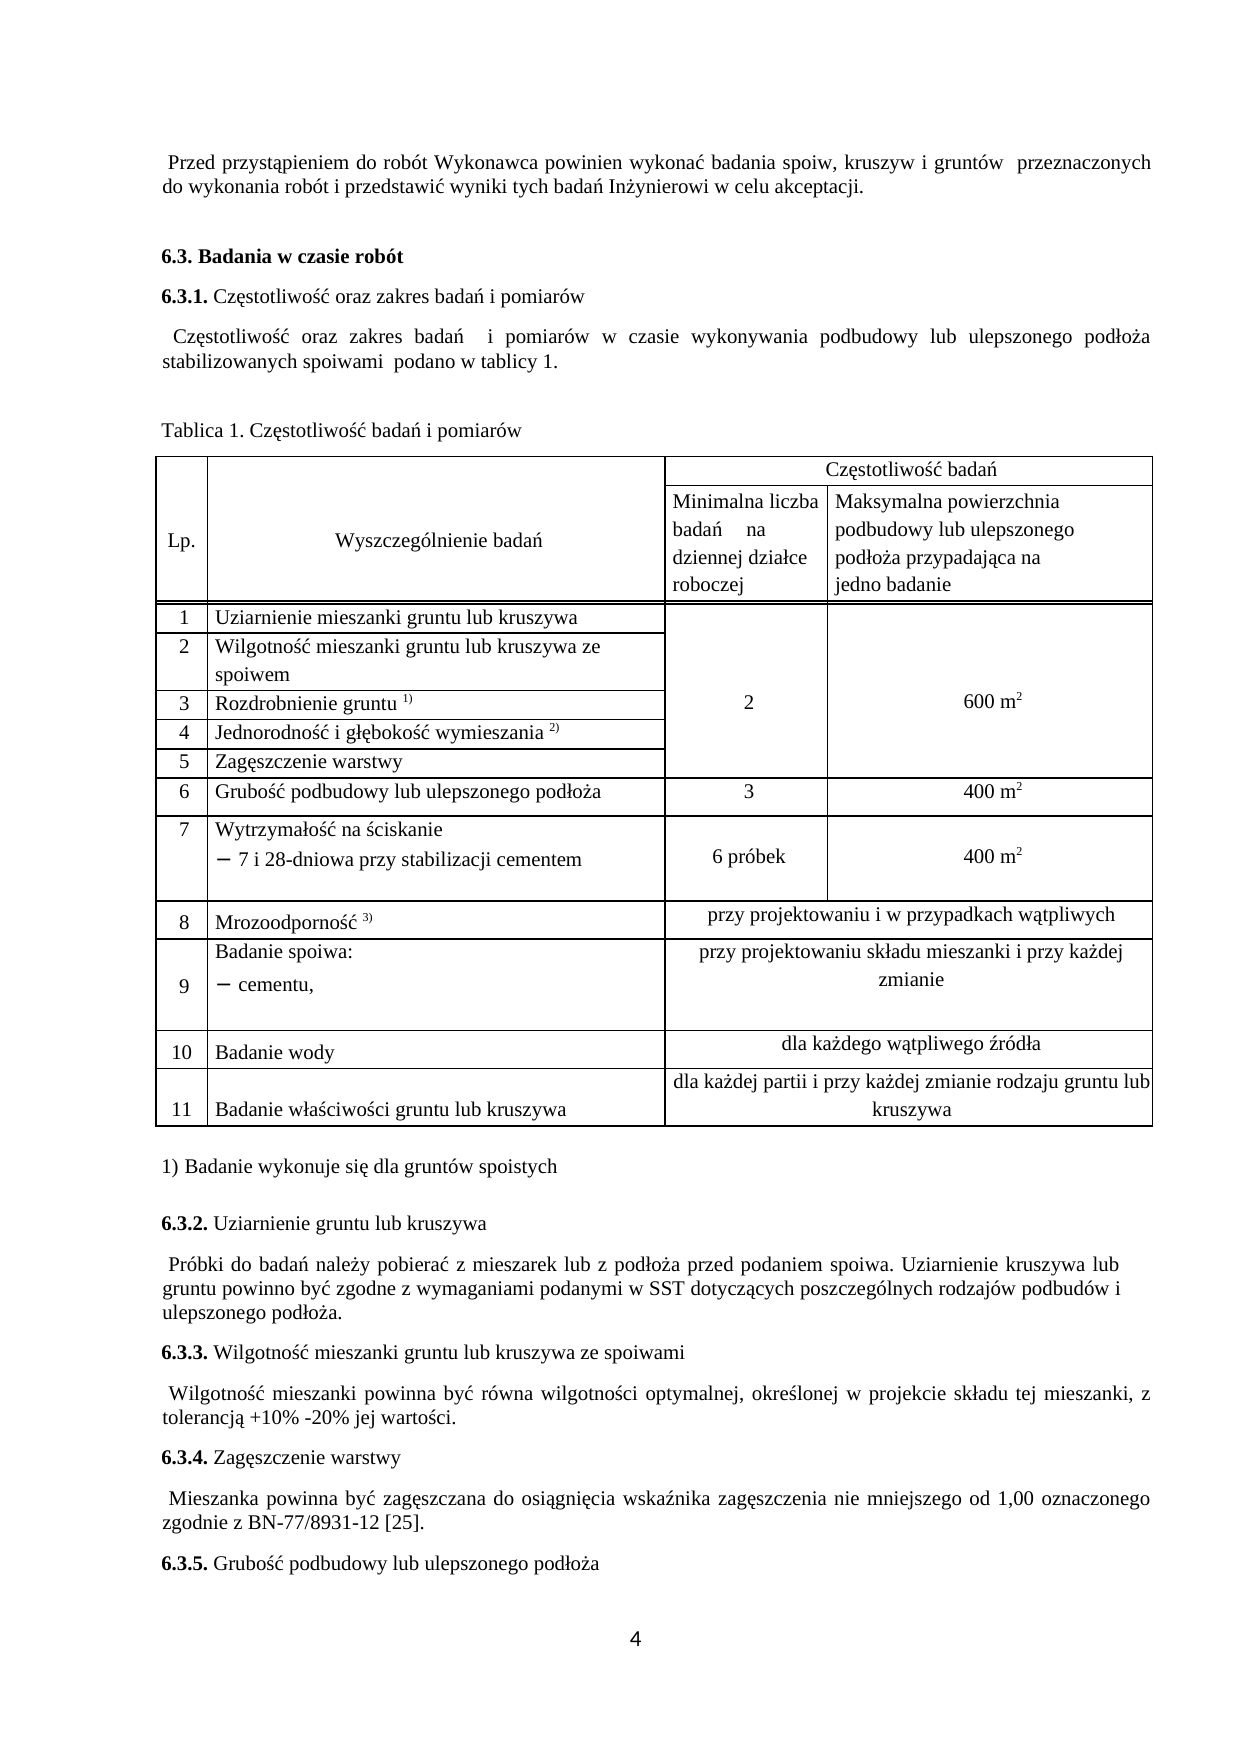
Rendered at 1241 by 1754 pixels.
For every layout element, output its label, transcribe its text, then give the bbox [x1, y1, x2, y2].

table_cell 2 [666, 662, 827, 777]
table_cell 10 [157, 1031, 207, 1068]
text Mieszanka powinna być zagęszczana do osiągnięcia wskaźnika zagęszczenia nie mniejszego od 1,00 oznaczonego zgodnie z BN-77/8931-12 [25]. [161, 1486, 1152, 1534]
table_cell Badanie właściwości gruntu lub kruszywa [208, 1069, 664, 1125]
table_cell 11 [157, 1069, 207, 1125]
text 6.3.1. Częstotliwość oraz zakres badań i pomiarów [161, 284, 1152, 308]
table_cell przy projektowaniu i w przypadkach wątpliwych [666, 902, 1152, 938]
table_cell Minimalna liczba badań na dziennej działce roboczej [666, 486, 827, 600]
table_cell 600 m2 [828, 662, 1152, 777]
text Częstotliwość oraz zakres badań i pomiarów w czasie wykonywania podbudowy lub ulepszonego podłoża stabilizowanych spoiwami podano w tablicy 1. [161, 324, 1152, 373]
table_cell Wytrzymałość na ściskanie [208, 817, 664, 844]
table_cell Wilgotność mieszanki gruntu lub kruszywa ze [208, 634, 664, 662]
table_cell 1 [157, 605, 207, 632]
table_cell Uziarnienie mieszanki gruntu lub kruszywa [208, 605, 664, 632]
table_cell 7 [157, 817, 207, 844]
table_cell Grubość podbudowy lub ulepszonego podłoża [208, 779, 664, 815]
table_cell Mrozoodporność 3) [208, 902, 664, 938]
table_header Wyszczególnienie badań [208, 457, 664, 600]
text Próbki do badań należy pobierać z mieszarek lub z podłoża przed podaniem spoiwa. Uziarnienie kruszywa lub gruntu powinno być zgodne z wymaganiami podanymi w SST dotyczących poszczególnych rodzajów podbudów i ulepszonego podłoża. [161, 1251, 1122, 1324]
table_header Częstotliwość badań [666, 457, 1152, 485]
text 6.3.3. Wilgotność mieszanki gruntu lub kruszywa ze spoiwami [161, 1340, 1152, 1364]
table_cell 4 [157, 720, 207, 748]
text 6.3.5. Grubość podbudowy lub ulepszonego podłoża [161, 1550, 1152, 1574]
table_cell [828, 817, 1152, 844]
table_cell dla każdego wątpliwego źródła [666, 1031, 1152, 1068]
table_cell [666, 817, 827, 844]
table_cell Zagęszczenie warstwy [208, 750, 664, 777]
table_cell Badanie wody [208, 1031, 664, 1068]
table_cell 3 [157, 691, 207, 719]
table_cell 2 [157, 634, 207, 662]
table_cell Badanie spoiwa: − cementu, [208, 940, 664, 1029]
text Tablica 1. Częstotliwość badań i pomiarów [161, 417, 1152, 442]
table_cell 8 [157, 902, 207, 938]
table_cell 6 próbek [666, 844, 827, 900]
table_cell przy projektowaniu składu mieszanki i przy każdej zmianie [666, 940, 1152, 1029]
table_cell [157, 662, 207, 689]
table_cell [828, 605, 1152, 662]
table_cell Jednorodność i głębokość wymieszania 2) [208, 720, 664, 748]
table_cell 9 [157, 940, 207, 1029]
table_cell [157, 844, 207, 900]
table_cell − 7 i 28-dniowa przy stabilizacji cementem [208, 844, 664, 900]
text 6.3.2. Uziarnienie gruntu lub kruszywa [161, 1211, 1152, 1235]
table_cell 6 [157, 779, 207, 815]
text 6.3.4. Zagęszczenie warstwy [161, 1445, 1152, 1469]
table_cell 400 m2 [828, 779, 1152, 815]
table_cell Maksymalna powierzchnia podbudowy lub ulepszonego podłoża przypadająca na jedno badanie [828, 486, 1152, 600]
table_cell Rozdrobnienie gruntu 1) [208, 691, 664, 719]
text Wilgotność mieszanki powinna być równa wilgotności optymalnej, określonej w projekcie składu tej mieszanki, z tolerancją +10% -20% jej wartości. [161, 1381, 1152, 1429]
table_cell [666, 605, 827, 662]
text 1) Badanie wykonuje się dla gruntów spoistych [161, 1154, 1152, 1178]
table_cell dla każdej partii i przy każdej zmianie rodzaju gruntu lub kruszywa [666, 1069, 1152, 1125]
table_cell 5 [157, 750, 207, 777]
table_header Lp. [157, 457, 207, 600]
list Badania w czasie robót [161, 243, 1154, 268]
table_cell 3 [666, 779, 827, 815]
text Przed przystąpieniem do robót Wykonawca powinien wykonać badania spoiw, kruszyw i gruntów przeznaczonych do wykonania robót i przedstawić wyniki tych badań Inżynierowi w celu akceptacji. [161, 150, 1152, 198]
table_cell spoiwem [208, 662, 664, 689]
table_cell 400 m2 [828, 844, 1152, 900]
